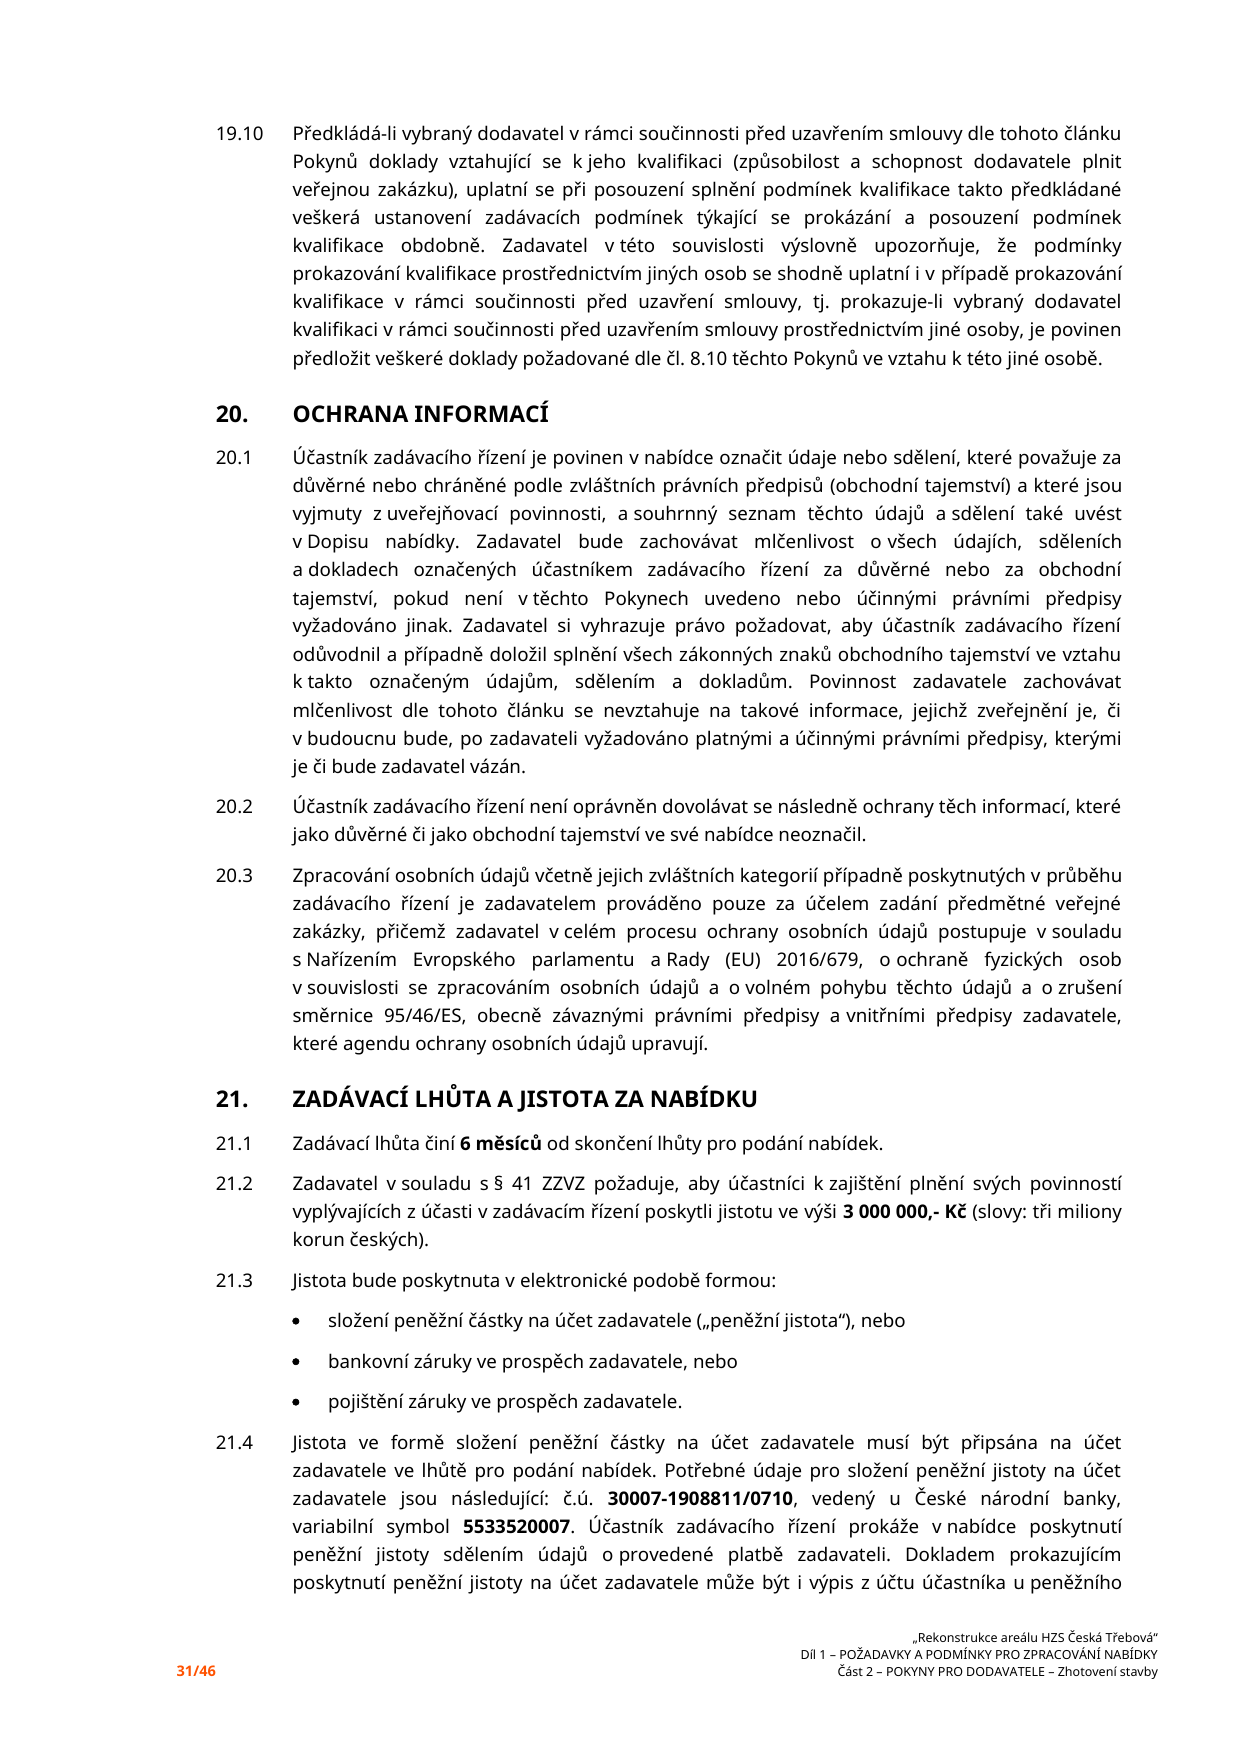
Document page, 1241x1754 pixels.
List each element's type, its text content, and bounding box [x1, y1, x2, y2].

text Účastník zadávacího řízení je povinen v nabídce označit údaje nebo sdělení, které považuje za důvěrné nebo chráněné podle zvláštních právních předpisů (obchodní tajemství) a které jsou vyjmuty z uveřejňovací povinnosti, a souhrnný seznam těchto údajů a sdělení také uvést v Dopisu nabídky. Zadavatel bude zachovávat mlčenlivost o všech údajích, sděleních a dokladech označených účastníkem zadávacího řízení za důvěrné nebo za obchodní tajemství, pokud není v těchto Pokynech uvedeno nebo účinnými právními předpisy vyžadováno jinak. Zadavatel si vyhrazuje právo požadovat, aby účastník zadávacího řízení odůvodnil a případně doložil splnění všech zákonných znaků obchodního tajemství ve vztahu k takto označeným údajům, sdělením a dokladům. Povinnost zadavatele zachovávat mlčenlivost dle tohoto článku se nevztahuje na takové informace, jejichž zveřejnění je, či v budoucnu bude, po zadavateli vyžadováno platnými a účinnými právními předpisy, kterými je či bude zadavatel vázán. [216, 445, 1122, 778]
text Zpracování osobních údajů včetně jejich zvláštních kategorií případně poskytnutých v průběhu zadávacího řízení je zadavatelem prováděno pouze za účelem zadání předmětné veřejné zakázky, přičemž zadavatel v celém procesu ochrany osobních údajů postupuje v souladu s Nařízením Evropského parlamentu a Rady (EU) 2016/679, o ochraně fyzických osob v souvislosti se zpracováním osobních údajů a o volném pohybu těchto údajů a o zrušení směrnice 95/46/ES, obecně závaznými právními předpisy a vnitřními předpisy zadavatele, které agendu ochrany osobních údajů upravují. [216, 862, 1122, 1056]
text ZADÁVACÍ LHŮTA A JISTOTA ZA NABÍDKU [216, 1083, 1122, 1114]
text Zadávací lhůta činí 6 měsíců od skončení lhůty pro podání nabídek. [216, 1130, 1122, 1156]
text Předkládá-li vybraný dodavatel v rámci součinnosti před uzavřením smlouvy dle tohoto článku Pokynů doklady vztahující se k jeho kvalifikaci (způsobilost a schopnost dodavatele plnit veřejnou zakázku), uplatní se při posouzení splnění podmínek kvalifikace takto předkládané veškerá ustanovení zadávacích podmínek týkající se prokázání a posouzení podmínek kvalifikace obdobně. Zadavatel v této souvislosti výslovně upozorňuje, že podmínky prokazování kvalifikace prostřednictvím jiných osob se shodně uplatní i v případě prokazování kvalifikace v rámci součinnosti před uzavření smlouvy, tj. prokazuje-li vybraný dodavatel kvalifikaci v rámci součinnosti před uzavřením smlouvy prostřednictvím jiné osoby, je povinen předložit veškeré doklady požadované dle čl. 8.10 těchto Pokynů ve vztahu k této jiné osobě. [216, 121, 1122, 370]
text OCHRANA INFORMACÍ [216, 398, 1122, 429]
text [216, 1429, 1122, 1595]
text Účastník zadávacího řízení není oprávněn dovolávat se následně ochrany těch informací, které jako důvěrné či jako obchodní tajemství ve své nabídce neoznačil. [216, 793, 1122, 847]
text složení peněžní částky na účet zadavatele („peněžní jistota“), nebo [292, 1308, 1122, 1333]
text pojištění záruky ve prospěch zadavatele. [292, 1389, 1122, 1414]
text Zadavatel v souladu s § 41 ZZVZ požaduje, aby účastníci k zajištění plnění svých povinností vyplývajících z účasti v zadávacím řízení poskytli jistotu ve výši 3 000 000,- Kč (slovy: tři miliony korun českých). [216, 1171, 1122, 1252]
text bankovní záruky ve prospěch zadavatele, nebo [292, 1348, 1122, 1374]
text Jistota bude poskytnuta v elektronické podobě formou: [216, 1267, 1122, 1293]
